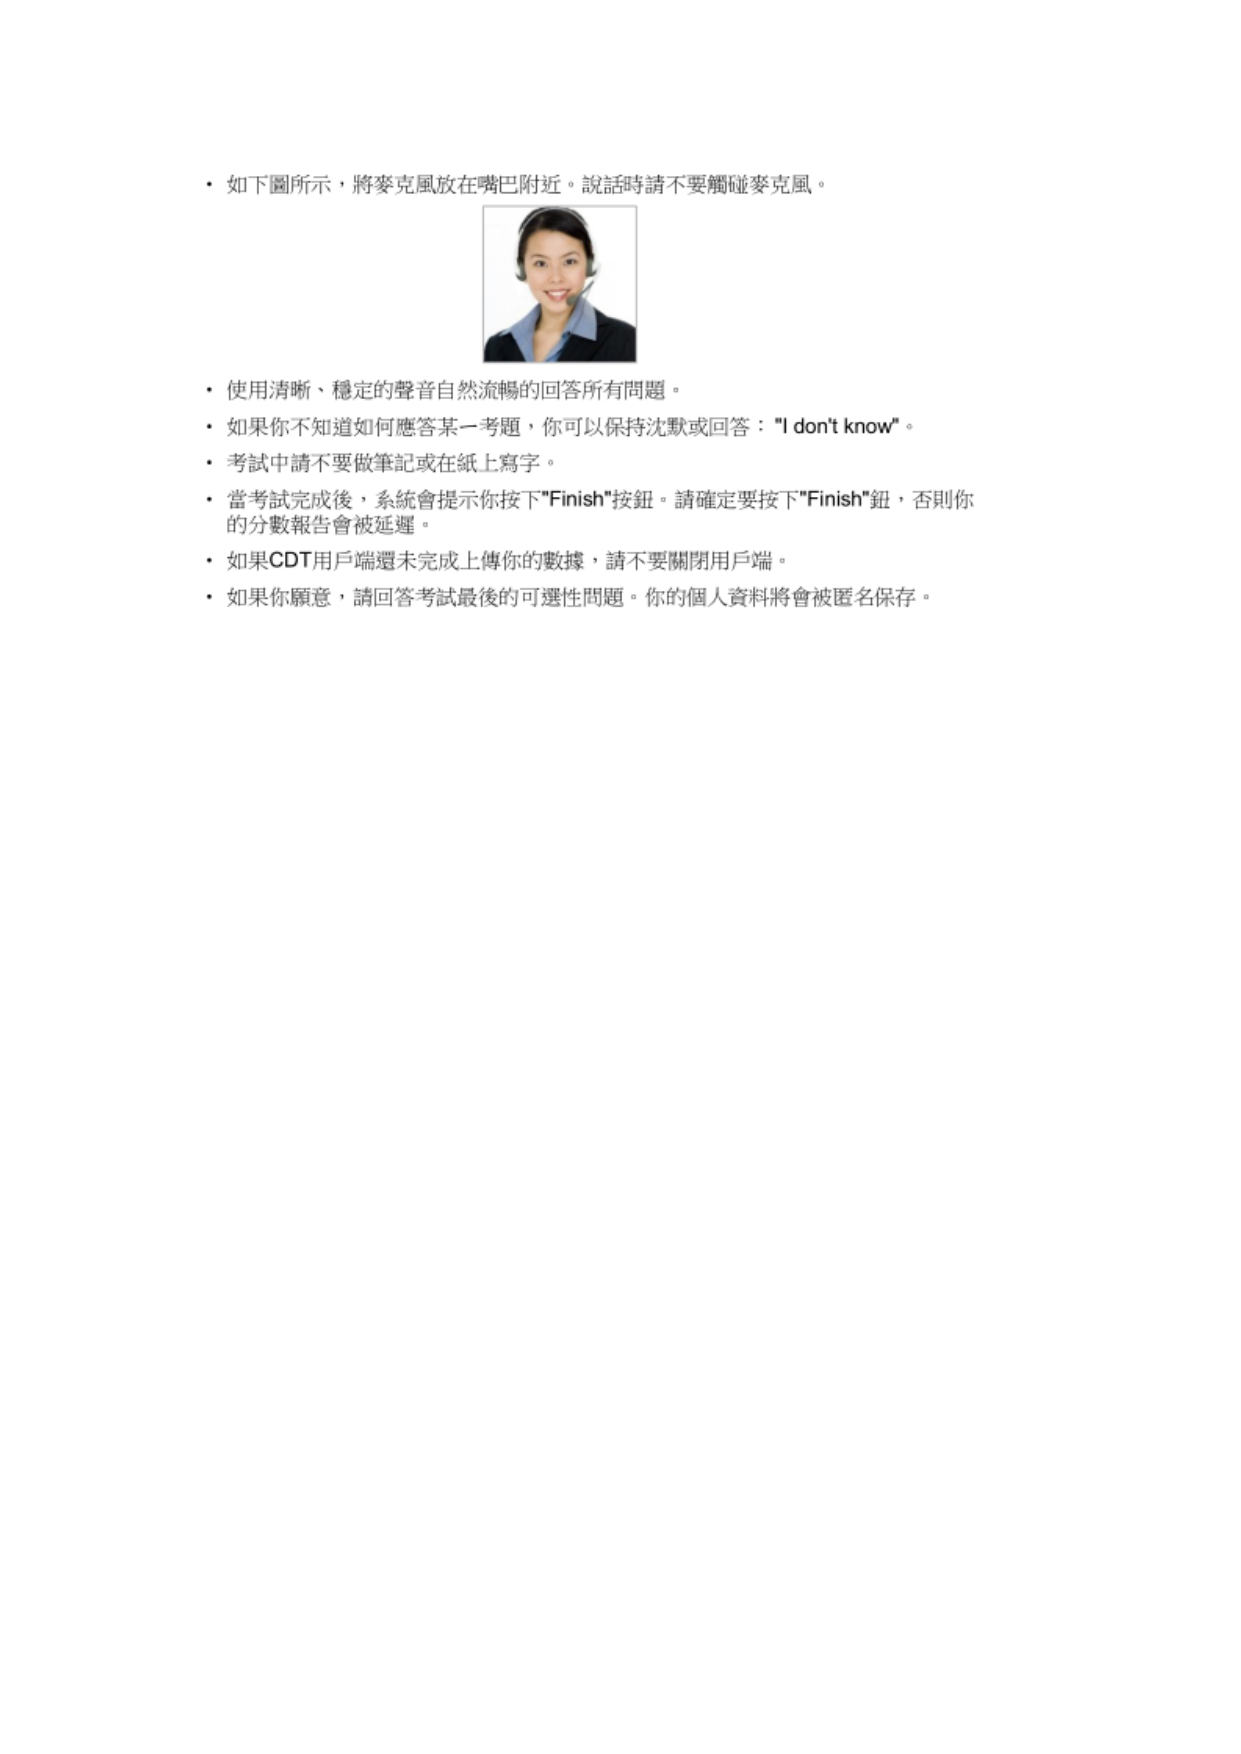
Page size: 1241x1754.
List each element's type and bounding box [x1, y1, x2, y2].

picture [187, 162, 993, 626]
